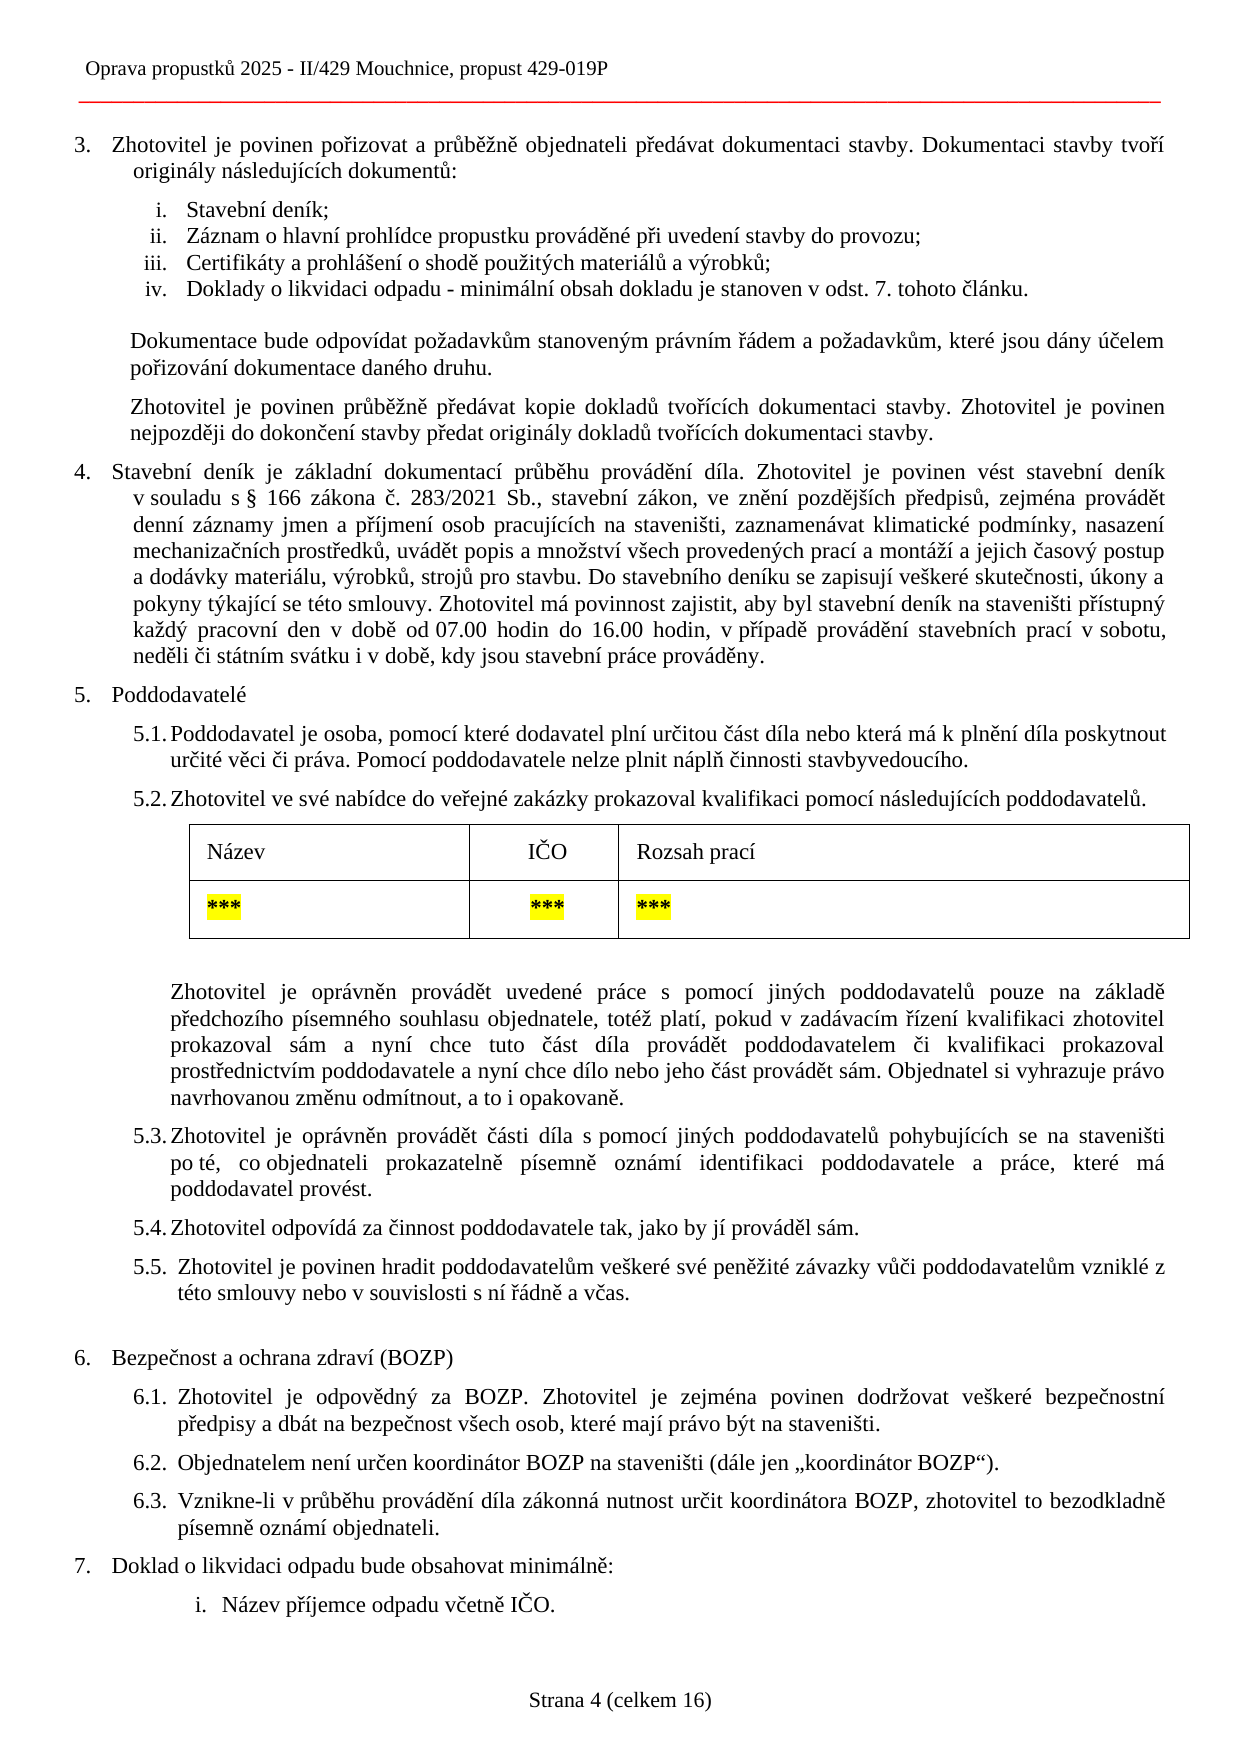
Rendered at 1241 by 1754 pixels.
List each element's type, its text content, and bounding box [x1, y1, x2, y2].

list Vznikne-li v průběhu provádění díla zákonná nutnost určit koordinátora BOZP, zhotovitel to bezodkladně písemně oznámí objednateli. [133, 1487, 1166, 1540]
list Záznam o hlavní prohlídce propustku prováděné při uvedení stavby do provozu; [167, 222, 1166, 248]
table_header Rozsah prací [619, 825, 1189, 880]
table_cell *** [190, 881, 469, 938]
list Poddodavatel je osoba, pomocí které dodavatel plní určitou část díla nebo která má k plnění díla poskytnout určité věci či práva. Pomocí poddodavatele nelze plnit náplň činnosti stavbyvedoucího. [133, 720, 1166, 773]
text Zhotovitel je povinen průběžně předávat kopie dokladů tvořících dokumentaci stavby. Zhotovitel je povinen nejpozději do dokončení stavby předat originály dokladů tvořících dokumentaci stavby. [130, 393, 1166, 446]
list Stavební deník je základní dokumentací průběhu provádění díla. Zhotovitel je povinen vést stavební deník v souladu s § 166 zákona č. 283/2021 Sb., stavební zákon, ve znění pozdějších předpisů, zejména provádět denní záznamy jmen a příjmení osob pracujících na staveništi, zaznamenávat klimatické podmínky, nasazení mechanizačních prostředků, uvádět popis a množství všech provedených prací a montáží a jejich časový postup a dodávky materiálu, výrobků, strojů pro stavbu. Do stavebního deníku se zapisují veškeré skutečnosti, úkony a pokyny týkající se této smlouvy. Zhotovitel má povinnost zajistit, aby byl stavební deník na staveništi přístupný každý pracovní den v době od 07.00 hodin do 16.00 hodin, v případě provádění stavebních prací v sobotu, neděli či státním svátku i v době, kdy jsou stavební práce prováděny. [74, 458, 1166, 669]
list Stavební deník; [167, 196, 1166, 222]
list Zhotovitel je odpovědný za BOZP. Zhotovitel je zejména povinen dodržovat veškeré bezpečnostní předpisy a dbát na bezpečnost všech osob, které mají právo být na staveništi. [133, 1383, 1166, 1436]
text Dokumentace bude odpovídat požadavkům stanoveným právním řádem a požadavkům, které jsou dány účelem pořizování dokumentace daného druhu. [130, 328, 1166, 380]
table_header IČO [470, 825, 618, 880]
list Objednatelem není určen koordinátor BOZP na staveništi (dále jen „koordinátor BOZP“). [133, 1448, 1166, 1475]
list Bezpečnost a ochrana zdraví (BOZP) [74, 1344, 1166, 1371]
table_cell *** [470, 881, 618, 938]
list Zhotovitel je povinen hradit poddodavatelům veškeré své peněžité závazky vůči poddodavatelům vzniklé z této smlouvy nebo v souvislosti s ní řádně a včas. [133, 1253, 1166, 1306]
list Doklady o likvidaci odpadu - minimální obsah dokladu je stanoven v odst. 7. tohoto článku. [167, 275, 1166, 301]
list Poddodavatelé [74, 681, 1166, 708]
list Název příjemce odpadu včetně IČO. [207, 1591, 1166, 1618]
list Zhotovitel je povinen pořizovat a průběžně objednateli předávat dokumentaci stavby. Dokumentaci stavby tvoří originály následujících dokumentů: [74, 131, 1166, 183]
table_header Název [190, 825, 469, 880]
list Certifikáty a prohlášení o shodě použitých materiálů a výrobků; [167, 248, 1166, 275]
list Zhotovitel odpovídá za činnost poddodavatele tak, jako by jí prováděl sám. [133, 1214, 1166, 1240]
list Zhotovitel ve své nabídce do veřejné zakázky prokazoval kvalifikaci pomocí následujících poddodavatelů. [133, 785, 1166, 812]
table_cell *** [619, 881, 1189, 938]
list Zhotovitel je oprávněn provádět části díla s pomocí jiných poddodavatelů pohybujících se na staveništi po té, co objednateli prokazatelně písemně oznámí identifikaci poddodavatele a práce, které má poddodavatel provést. [133, 1122, 1166, 1202]
list Zhotovitel je oprávněn provádět uvedené práce s pomocí jiných poddodavatelů pouze na základě předchozího písemného souhlasu objednatele, totéž platí, pokud v zadávacím řízení kvalifikaci zhotovitel prokazoval sám a nyní chce tuto část díla provádět poddodavatelem či kvalifikaci prokazoval prostřednictvím poddodavatele a nyní chce dílo nebo jeho část provádět sám. Objednatel si vyhrazuje právo navrhovanou změnu odmítnout, a to i opakovaně. [170, 978, 1166, 1110]
list Doklad o likvidaci odpadu bude obsahovat minimálně: [74, 1553, 1166, 1579]
